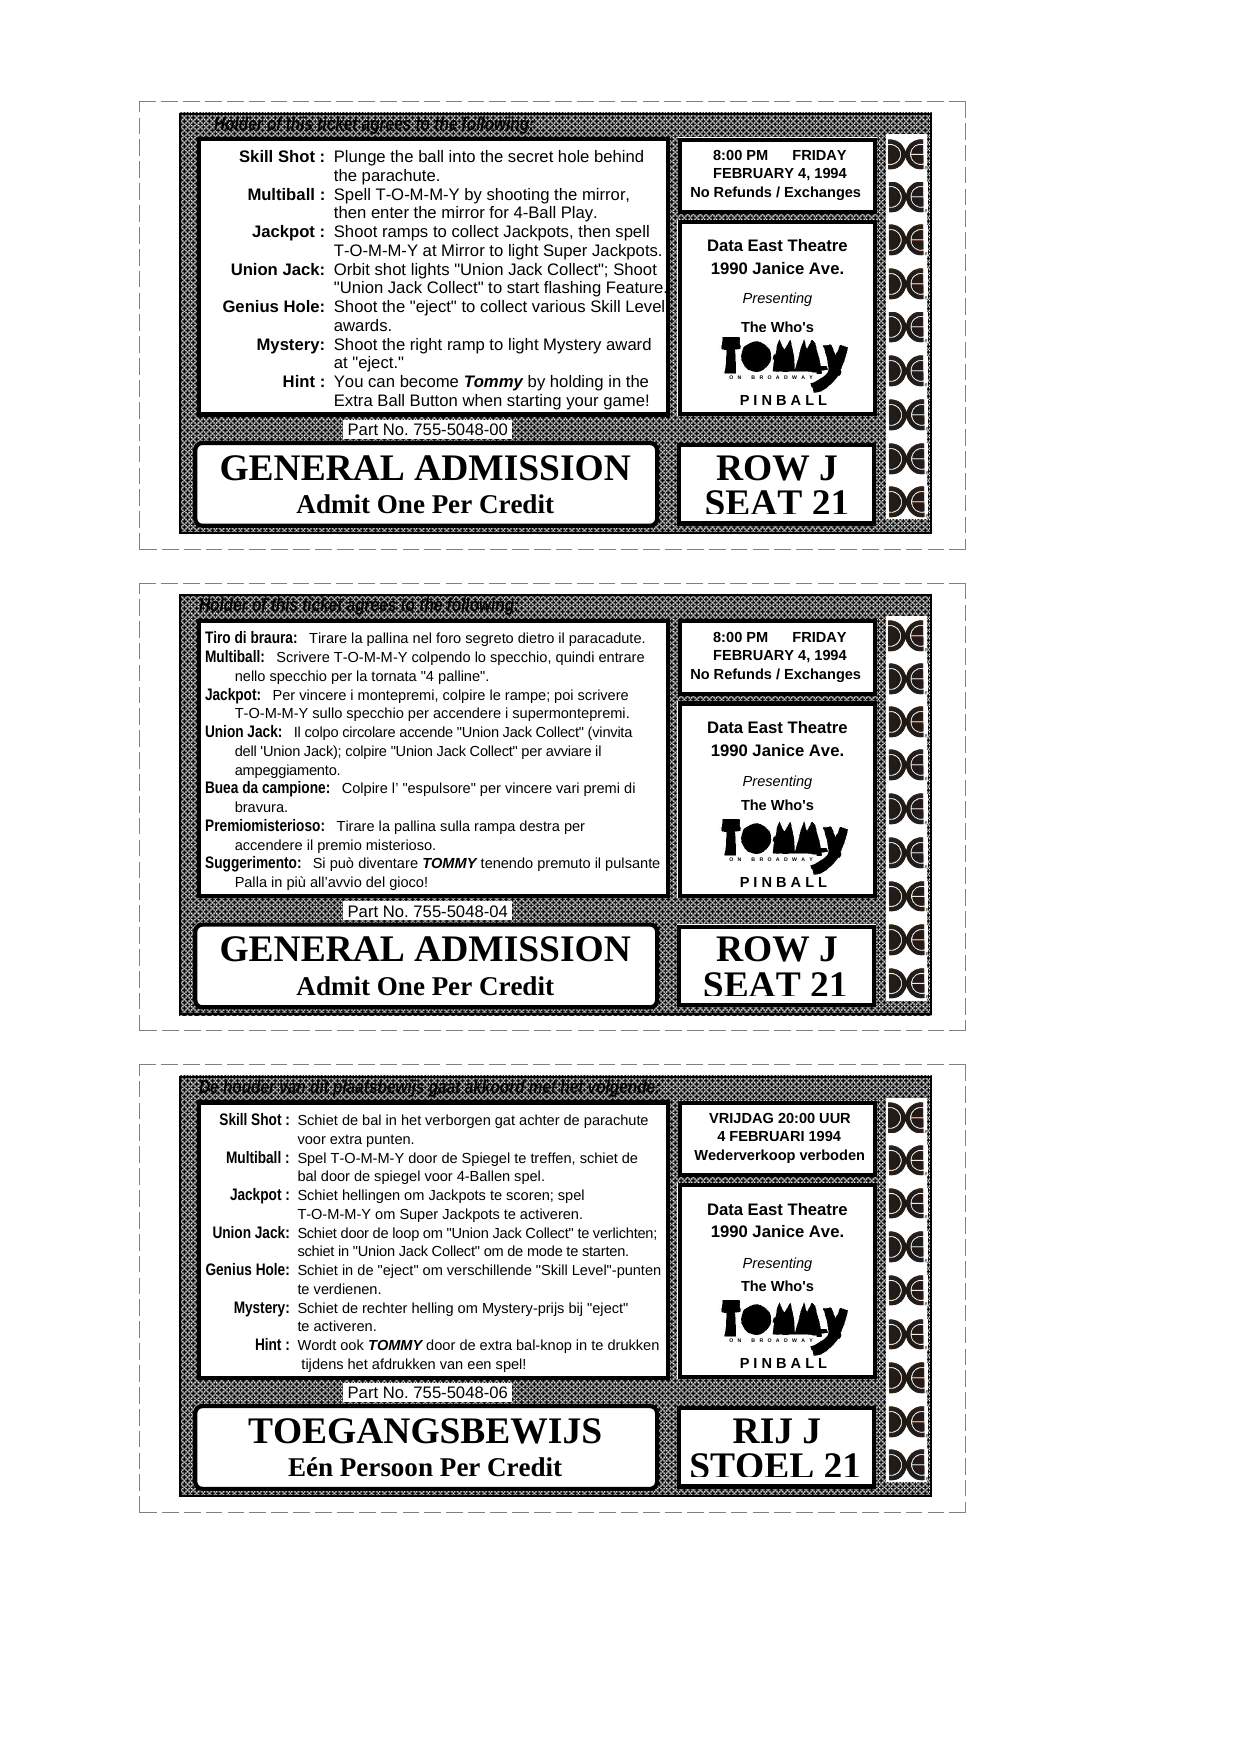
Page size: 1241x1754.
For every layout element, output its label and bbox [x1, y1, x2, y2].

picture [181, 596, 930, 1013]
picture [181, 115, 930, 532]
picture [181, 1078, 930, 1495]
